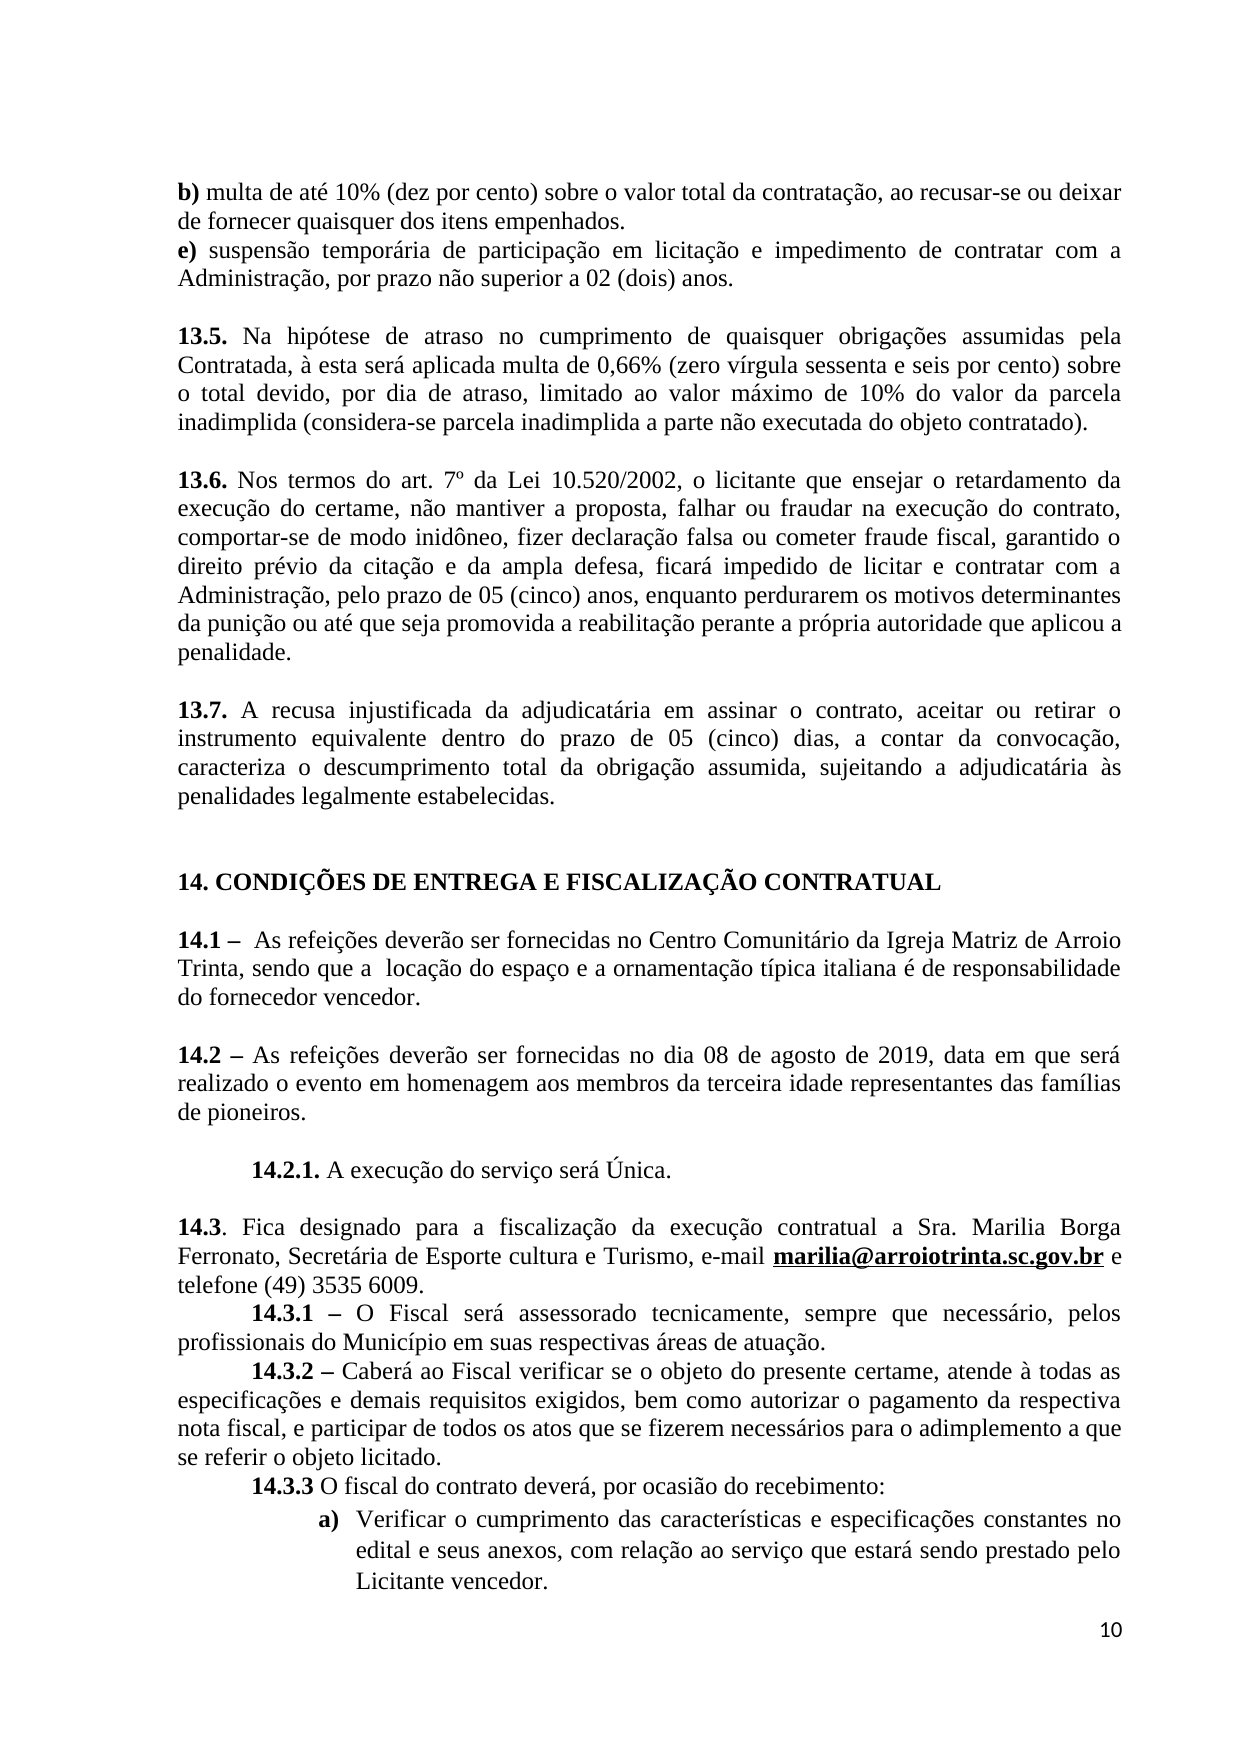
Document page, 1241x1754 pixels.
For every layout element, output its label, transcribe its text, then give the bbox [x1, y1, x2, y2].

text 14.2 – As refeições deverão ser fornecidas no dia 08 de agosto de 2019, data em que será realizado o evento em homenagem aos membros da terceira idade representantes das famílias de pioneiros. [177, 1040, 1122, 1126]
text e) suspensão temporária de participação em licitação e impedimento de contratar com a Administração, por prazo não superior a 02 (dois) anos. [177, 235, 1122, 292]
text 14.3.2 – Caberá ao Fiscal verificar se o objeto do presente certame, atende à todas as especificações e demais requisitos exigidos, bem como autorizar o pagamento da respectiva nota fiscal, e participar de todos os atos que se fizerem necessários para o adimplemento a que se referir o objeto licitado. [177, 1356, 1122, 1471]
text 14. CONDIÇÕES DE ENTREGA E FISCALIZAÇÃO CONTRATUAL [177, 867, 1122, 896]
text 14.2.1. A execução do serviço será Única. [251, 1155, 1122, 1183]
text 13.7. A recusa injustificada da adjudicatária em assinar o contrato, aceitar ou retirar o instrumento equivalente dentro do prazo de 05 (cinco) dias, a contar da convocação, caracteriza o descumprimento total da obrigação assumida, sujeitando a adjudicatária às penalidades legalmente estabelecidas. [177, 695, 1122, 810]
text 14.1 – As refeições deverão ser fornecidas no Centro Comunitário da Igreja Matriz de Arroio Trinta, sendo que a locação do espaço e a ornamentação típica italiana é de responsabilidade do fornecedor vencedor. [177, 925, 1122, 1011]
text 14.3. Fica designado para a fiscalização da execução contratual a Sra. Marilia Borga Ferronato, Secretária de Esporte cultura e Turismo, e-mail marilia@arroiotrinta.sc.gov.br e telefone (49) 3535 6009. [177, 1212, 1122, 1298]
text 14.3.1 – O Fiscal será assessorado tecnicamente, sempre que necessário, pelos profissionais do Município em suas respectivas áreas de atuação. [177, 1298, 1122, 1356]
text 13.6. Nos termos do art. 7º da Lei 10.520/2002, o licitante que ensejar o retardamento da execução do certame, não mantiver a proposta, falhar ou fraudar na execução do contrato, comportar-se de modo inidôneo, fizer declaração falsa ou cometer fraude fiscal, garantido o direito prévio da citação e da ampla defesa, ficará impedido de licitar e contratar com a Administração, pelo prazo de 05 (cinco) anos, enquanto perdurarem os motivos determinantes da punição ou até que seja promovida a reabilitação perante a própria autoridade que aplicou a penalidade. [177, 465, 1122, 666]
text 14.3.3 O fiscal do contrato deverá, por ocasião do recebimento: [177, 1471, 1122, 1500]
list Verificar o cumprimento das características e especificações constantes no edital e seus anexos, com relação ao serviço que estará sendo prestado pelo Licitante vencedor. [318, 1504, 1122, 1595]
text 13.5. Na hipótese de atraso no cumprimento de quaisquer obrigações assumidas pela Contratada, à esta será aplicada multa de 0,66% (zero vírgula sessenta e seis por cento) sobre o total devido, por dia de atraso, limitado ao valor máximo de 10% do valor da parcela inadimplida (considera-se parcela inadimplida a parte não executada do objeto contratado). [177, 321, 1122, 436]
text b) multa de até 10% (dez por cento) sobre o valor total da contratação, ao recusar-se ou deixar de fornecer quaisquer dos itens empenhados. [177, 177, 1122, 235]
